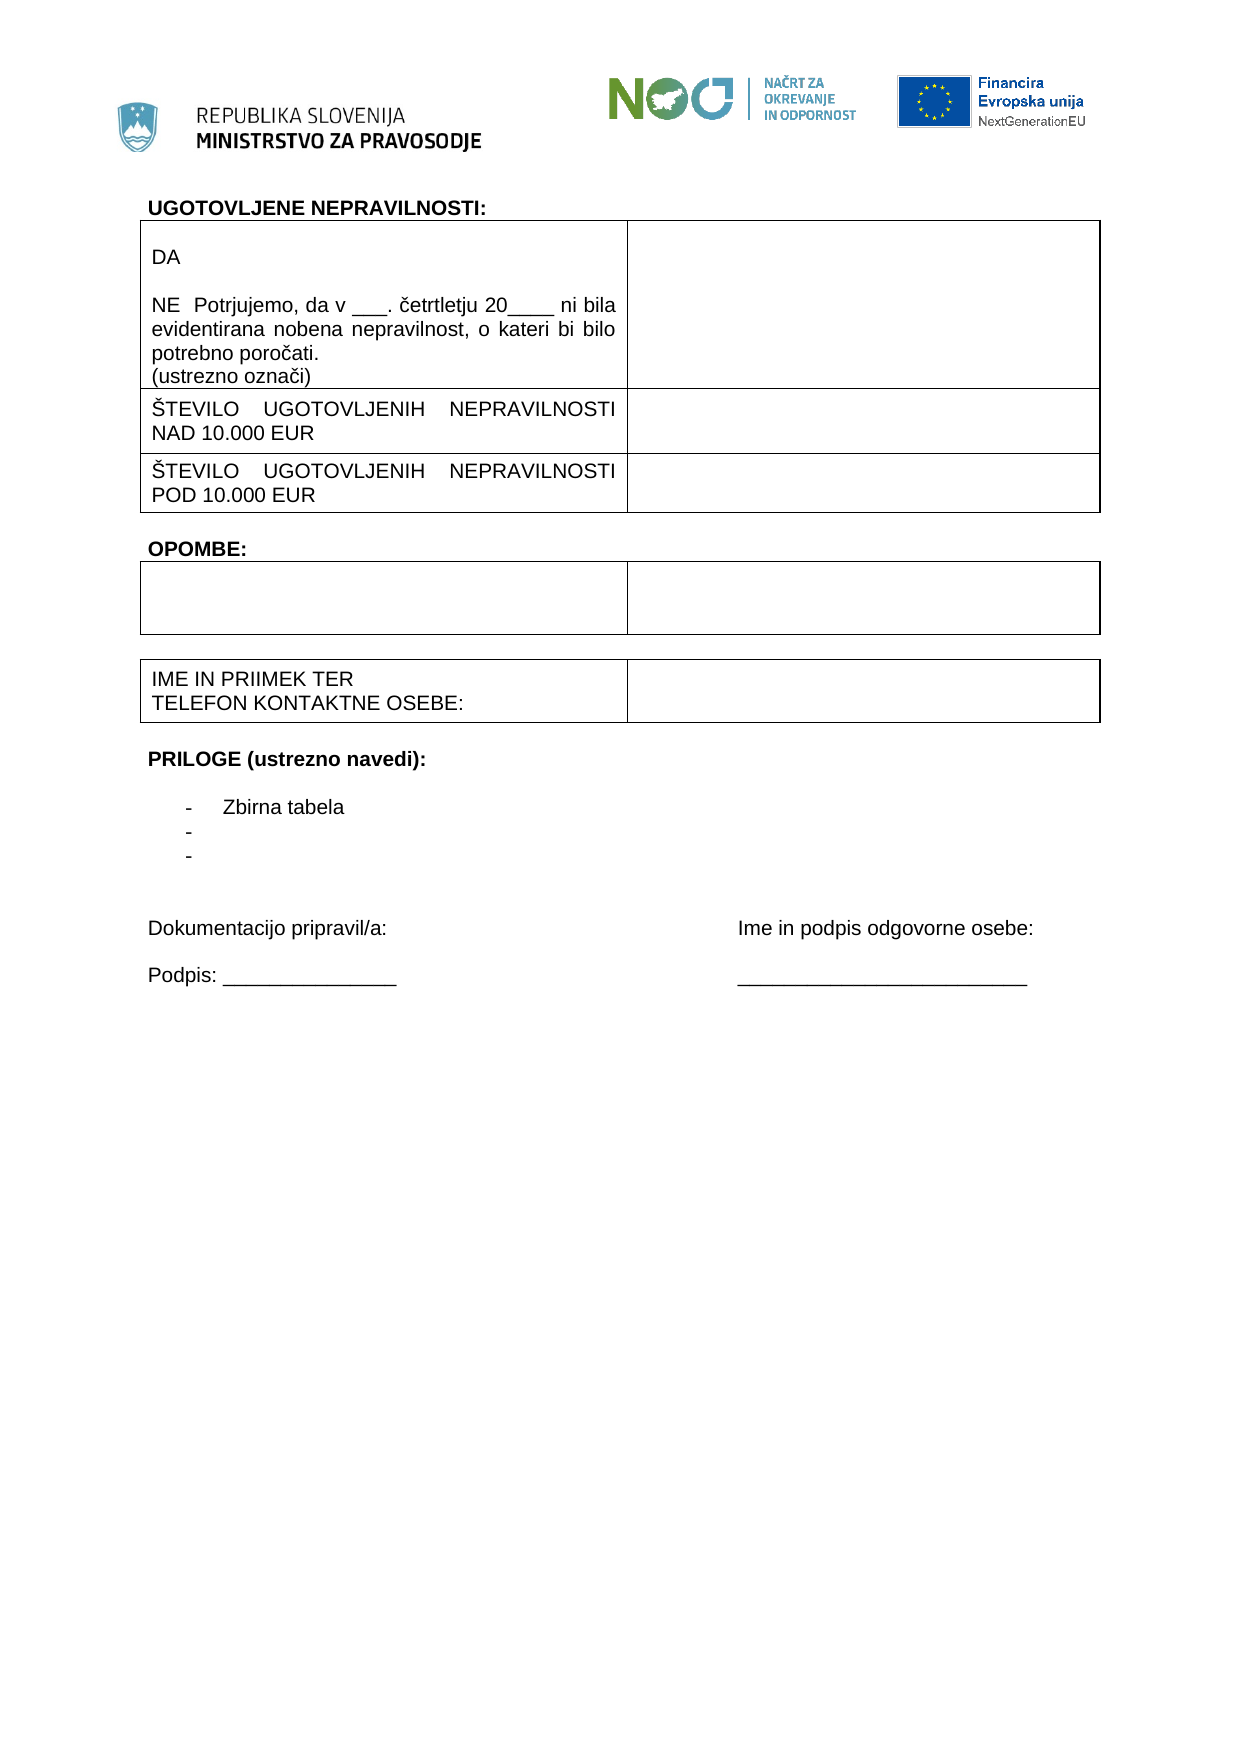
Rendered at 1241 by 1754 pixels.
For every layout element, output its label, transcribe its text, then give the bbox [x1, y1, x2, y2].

table_header DA NE Potrjujemo, da v ___. četrtletju 20____ ni bila evidentirana nobena nepravilnost, o kateri bi bilo potrebno poročati. (ustrezno označi) [141, 221, 627, 388]
text PRILOGE (ustrezno navedi): [148, 747, 1092, 771]
table_cell ŠTEVILO UGOTOVLJENIH NEPRAVILNOSTI POD 10.000 EUR [141, 454, 627, 512]
picture [18, 0, 502, 152]
text Podpis: _______________ _________________________ [148, 963, 1092, 987]
picture [893, 70, 1099, 132]
list Zbirna tabela [185, 795, 1092, 819]
table_header [628, 660, 1099, 722]
table_cell ŠTEVILO UGOTOVLJENIH NEPRAVILNOSTI NAD 10.000 EUR [141, 389, 627, 453]
text UGOTOVLJENE NEPRAVILNOSTI: [148, 196, 1092, 219]
picture [609, 73, 856, 121]
text OPOMBE: [148, 537, 1092, 561]
table_cell [628, 454, 1099, 512]
text Dokumentacijo pripravil/a: Ime in podpis odgovorne osebe: [148, 915, 1092, 939]
table_header [628, 221, 1099, 388]
table_cell [628, 389, 1099, 453]
table_header IME IN PRIIMEK TER TELEFON KONTAKTNE OSEBE: [141, 660, 627, 722]
table_header [628, 562, 1099, 634]
table_header [141, 562, 627, 634]
